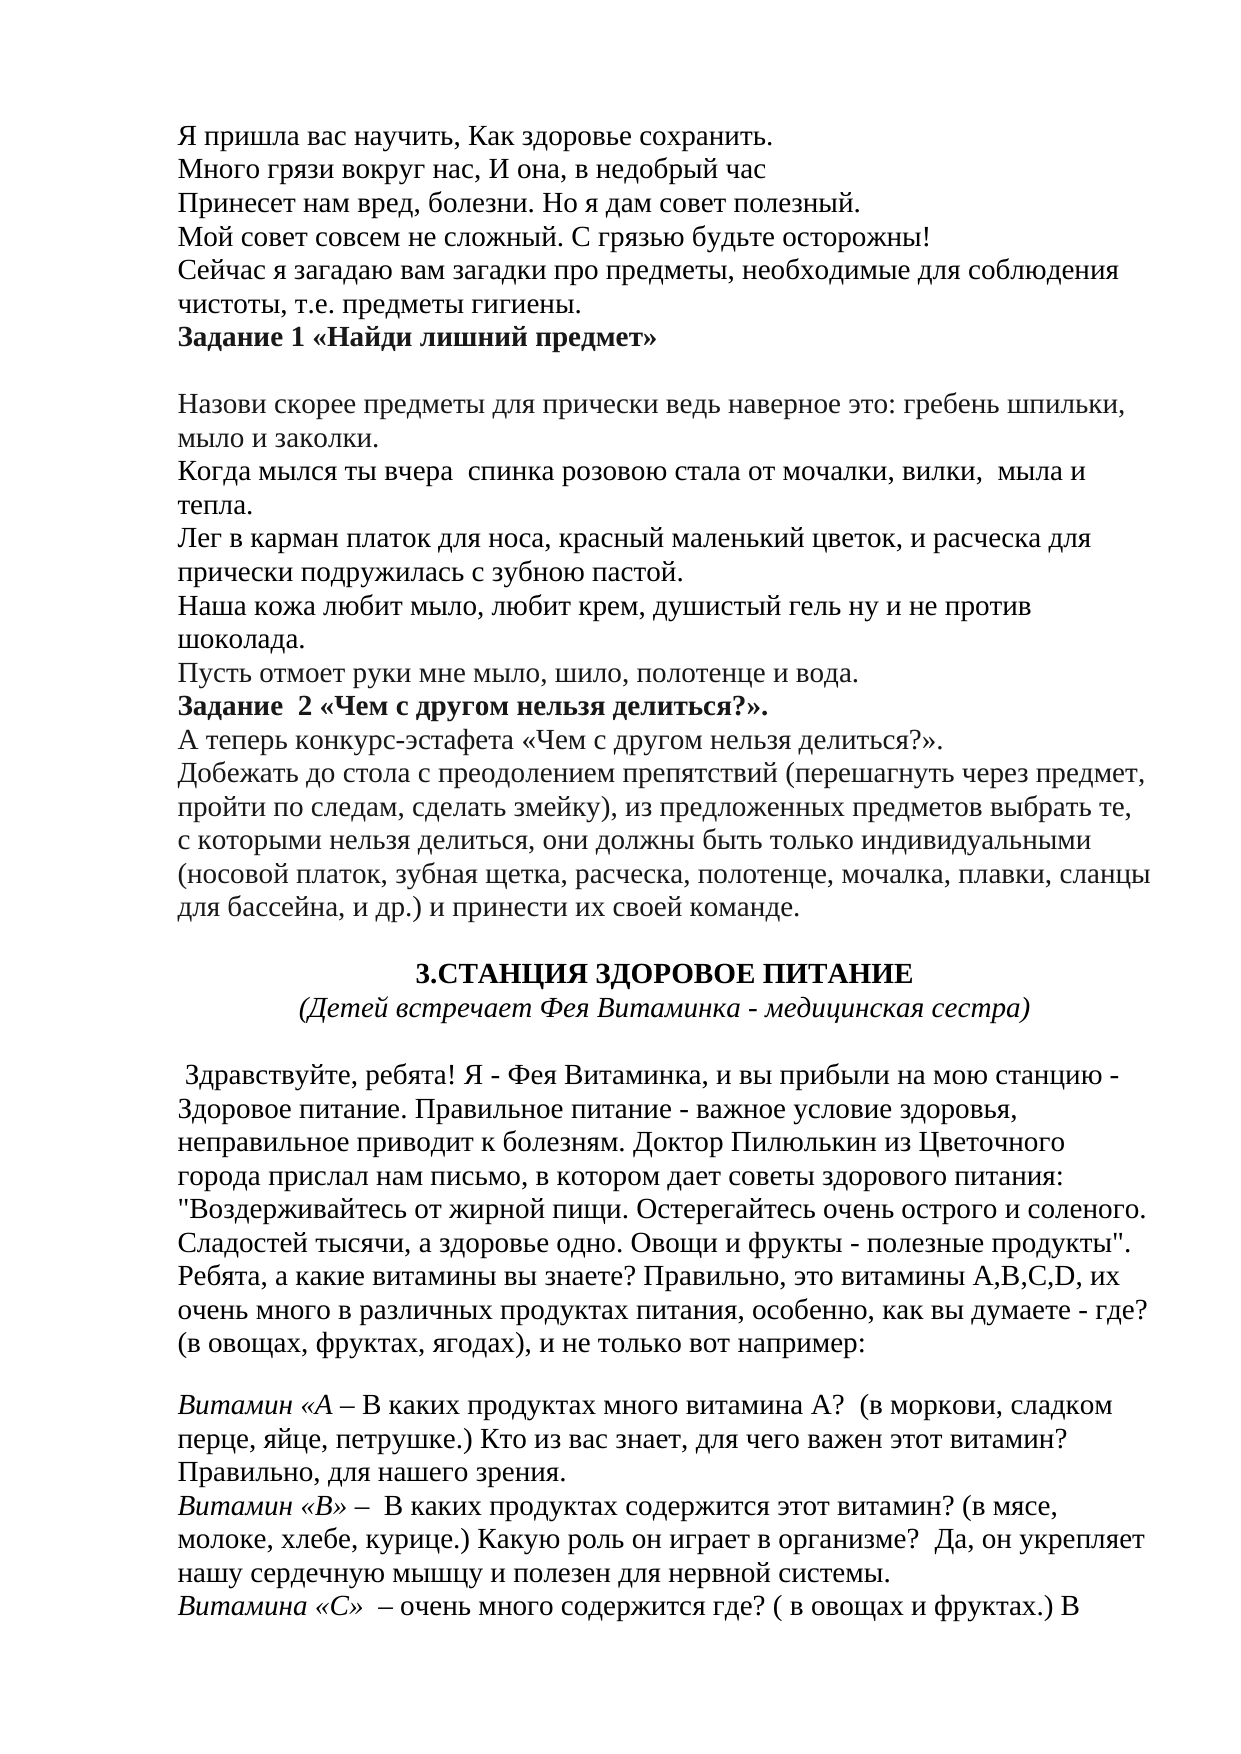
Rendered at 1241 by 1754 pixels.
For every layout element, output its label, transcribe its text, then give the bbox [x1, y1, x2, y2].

text Принесет нам вред, болезни. Но я дам совет полезный. Мой совет совсем не сложный. С грязью будьте осторожны! [177, 185, 1152, 252]
text Ребята, а какие витамины вы знаете? Правильно, это витамины А,B,C,D, их очень много в различных продуктах питания, особенно, как вы думаете - где? (в овощах, фруктах, ягодах), и не только вот например: [177, 1258, 1152, 1387]
text А теперь конкурс-эстафета «Чем с другом нельзя делиться?». [177, 722, 1152, 755]
text Задание 2 «Чем с другом нельзя делиться?». [177, 688, 1152, 722]
text (Детей встречает Фея Витаминка - медицинская сестра) [177, 990, 1152, 1024]
text Наша кожа любит мыло, любит крем, душистый гель ну и не против шоколада. [177, 588, 1152, 655]
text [177, 1387, 1152, 1622]
text Добежать до стола с преодолением препятствий (перешагнуть через предмет, пройти по следам, сделать змейку), из предложенных предметов выбрать те, с которыми нельзя делиться, они должны быть только индивидуальными (носовой платок, зубная щетка, расческа, полотенце, мочалка, плавки, сланцы для бассейна, и др.) и принести их своей команде. [177, 755, 1152, 923]
text Когда мылся ты вчера спинка розовою стала от мочалки, вилки, мыла и тепла. [177, 453, 1152, 521]
text Пусть отмоет руки мне мыло, шило, полотенце и вода. [177, 655, 1152, 688]
text Задание 1 «Найди лишний предмет» [177, 319, 1152, 353]
text Я пришла вас научить, Как здоровье сохранить. Много грязи вокруг нас, И она, в недобрый час [177, 118, 1152, 185]
text Сейчас я загадаю вам загадки про предметы, необходимые для соблюдения чистоты, т.е. предметы гигиены. [177, 252, 1152, 319]
text Здравствуйте, ребята! Я - Фея Витаминка, и вы прибыли на мою станцию - Здоровое питание. Правильное питание - важное условие здоровья, неправильное приводит к болезням. Доктор Пилюлькин из Цветочного города прислал нам письмо, в котором дает советы здорового питания: "Воздерживайтесь от жирной пищи. Остерегайтесь очень острого и соленого. Сладостей тысячи, а здоровье одно. Овощи и фрукты - полезные продукты". [177, 1057, 1152, 1258]
text Назови скорее предметы для прически ведь наверное это: гребень шпильки, мыло и заколки. [177, 386, 1152, 453]
text 3.СТАНЦИЯ ЗДОРОВОЕ ПИТАНИЕ [177, 957, 1152, 990]
text Лег в карман платок для носа, красный маленький цветок, и расческа для прически подружилась с зубною пастой. [177, 521, 1152, 588]
